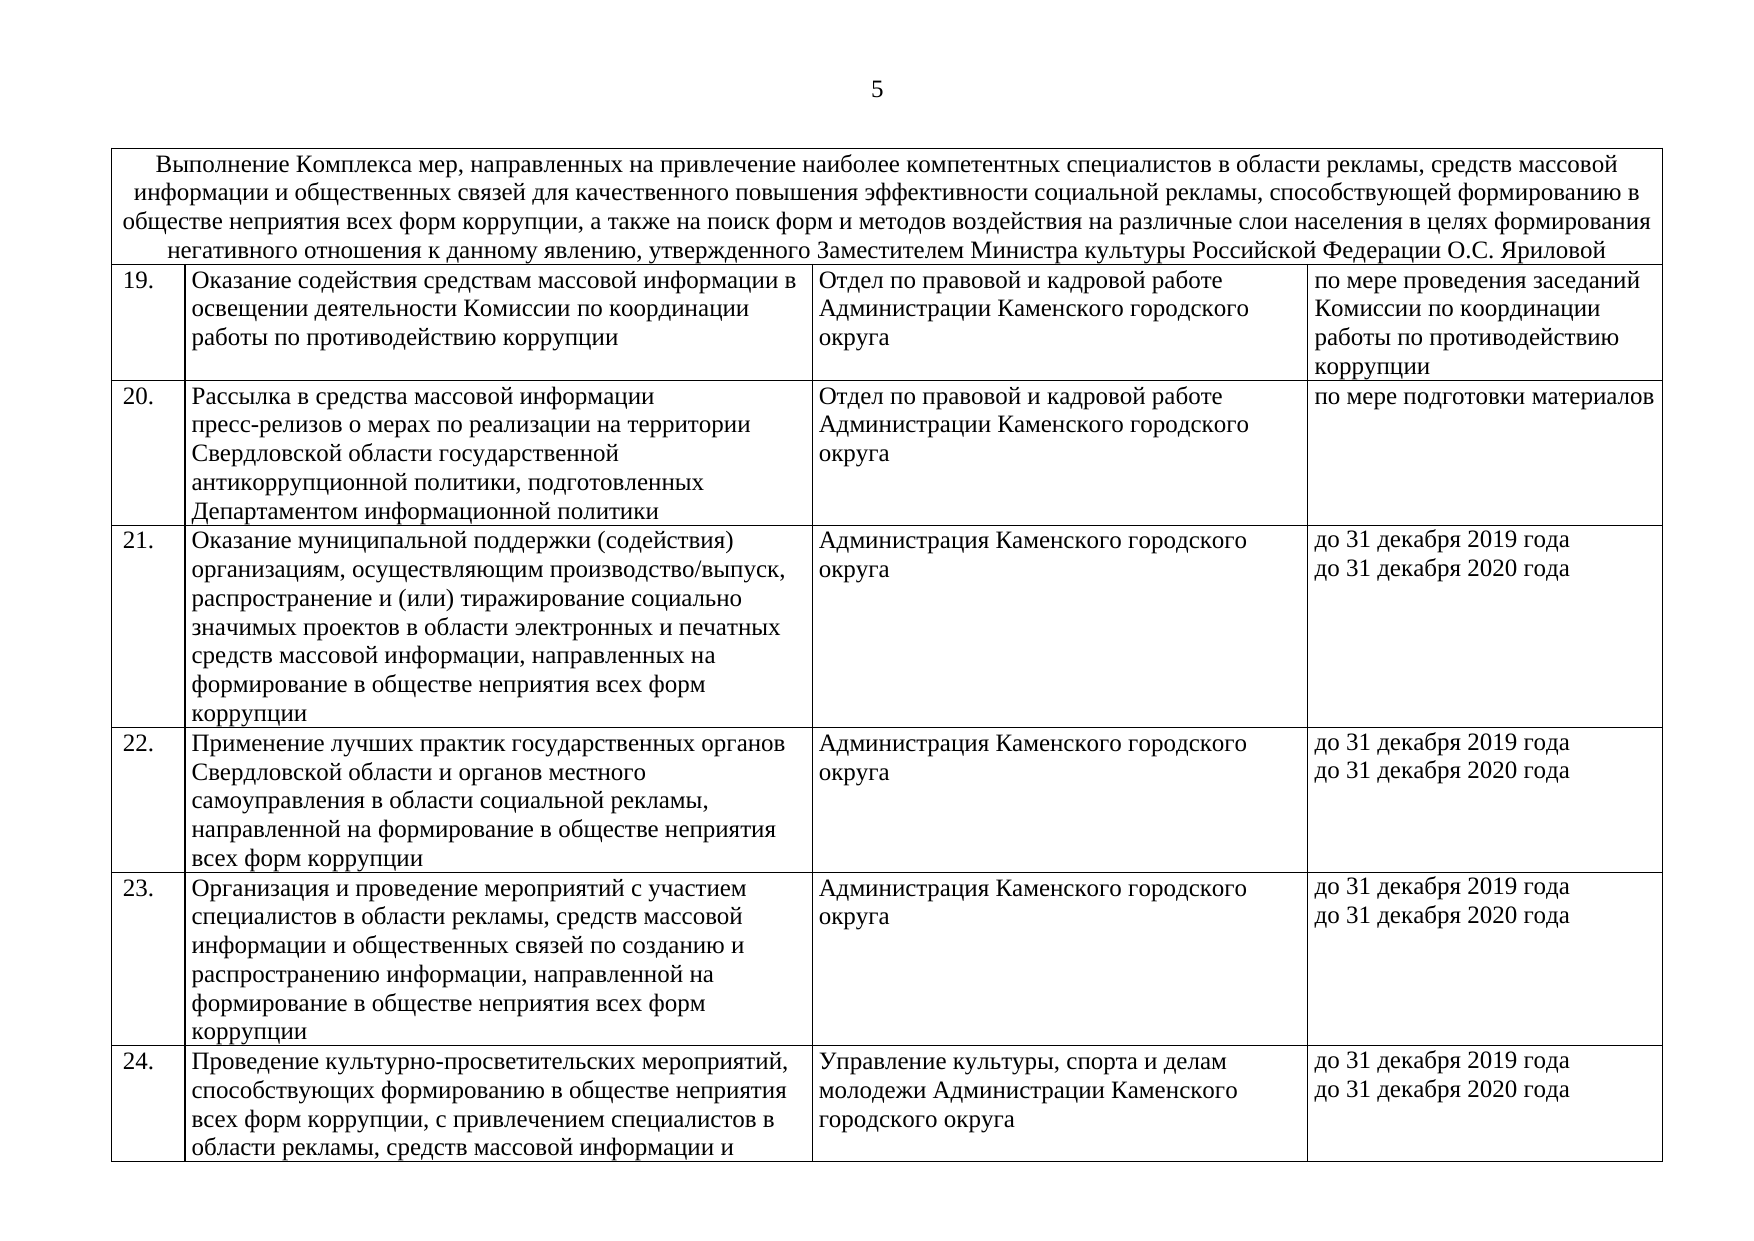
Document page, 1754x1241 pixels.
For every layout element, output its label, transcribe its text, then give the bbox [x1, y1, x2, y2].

table_cell Организация и проведение мероприятий с участием специалистов в области рекламы, средств массовой информации и общественных связей по созданию и распространению информации, направленной на формирование в обществе неприятия всех форм коррупции [186, 873, 812, 1045]
table_cell Администрация Каменского городского округа [813, 873, 1307, 1045]
table_cell [112, 265, 184, 380]
table_cell по мере подготовки материалов [1308, 381, 1662, 524]
table_cell Администрация Каменского городского округа [813, 526, 1307, 727]
table_cell [112, 728, 184, 872]
table_cell [112, 1046, 184, 1161]
table_cell Применение лучших практик государственных органов Свердловской области и органов местного самоуправления в области социальной рекламы, направленной на формирование в обществе неприятия всех форм коррупции [186, 728, 812, 872]
table_cell Рассылка в средства массовой информации пресс-релизов о мерах по реализации на территории Свердловской области государственной антикоррупционной политики, подготовленных Департаментом информационной политики [186, 381, 812, 524]
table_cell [186, 1046, 812, 1161]
table_cell Выполнение Комплекса мер, направленных на привлечение наиболее компетентных специалистов в области рекламы, средств массовой информации и общественных связей для качественного повышения эффективности социальной рекламы, способствующей формированию в обществе неприятия всех форм коррупции, а также на поиск форм и методов воздействия на различные слои населения в целях формирования негативного отношения к данному явлению, утвержденного Заместителем Министра культуры Российской Федерации О.С. Яриловой [112, 149, 1662, 264]
table_cell до 31 декабря 2019 года до 31 декабря 2020 года [1308, 526, 1662, 727]
table_cell Оказание муниципальной поддержки (содействия) организациям, осуществляющим производство/выпуск, распространение и (или) тиражирование социально значимых проектов в области электронных и печатных средств массовой информации, направленных на формирование в обществе неприятия всех форм коррупции [186, 526, 812, 727]
table_cell Администрация Каменского городского округа [813, 728, 1307, 872]
table_cell до 31 декабря 2019 года до 31 декабря 2020 года [1308, 873, 1662, 1045]
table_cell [1308, 1046, 1662, 1161]
table_cell Отдел по правовой и кадровой работе Администрации Каменского городского округа [813, 265, 1307, 380]
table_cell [813, 1046, 1307, 1161]
table_cell Отдел по правовой и кадровой работе Администрации Каменского городского округа [813, 381, 1307, 524]
table_cell по мере проведения заседаний Комиссии по координации работы по противодействию коррупции [1308, 265, 1662, 380]
table_cell [112, 526, 184, 727]
table_cell до 31 декабря 2019 года до 31 декабря 2020 года [1308, 728, 1662, 872]
table_cell [112, 873, 184, 1045]
table_cell [112, 381, 184, 524]
table_cell Оказание содействия средствам массовой информации в освещении деятельности Комиссии по координации работы по противодействию коррупции [186, 265, 812, 380]
